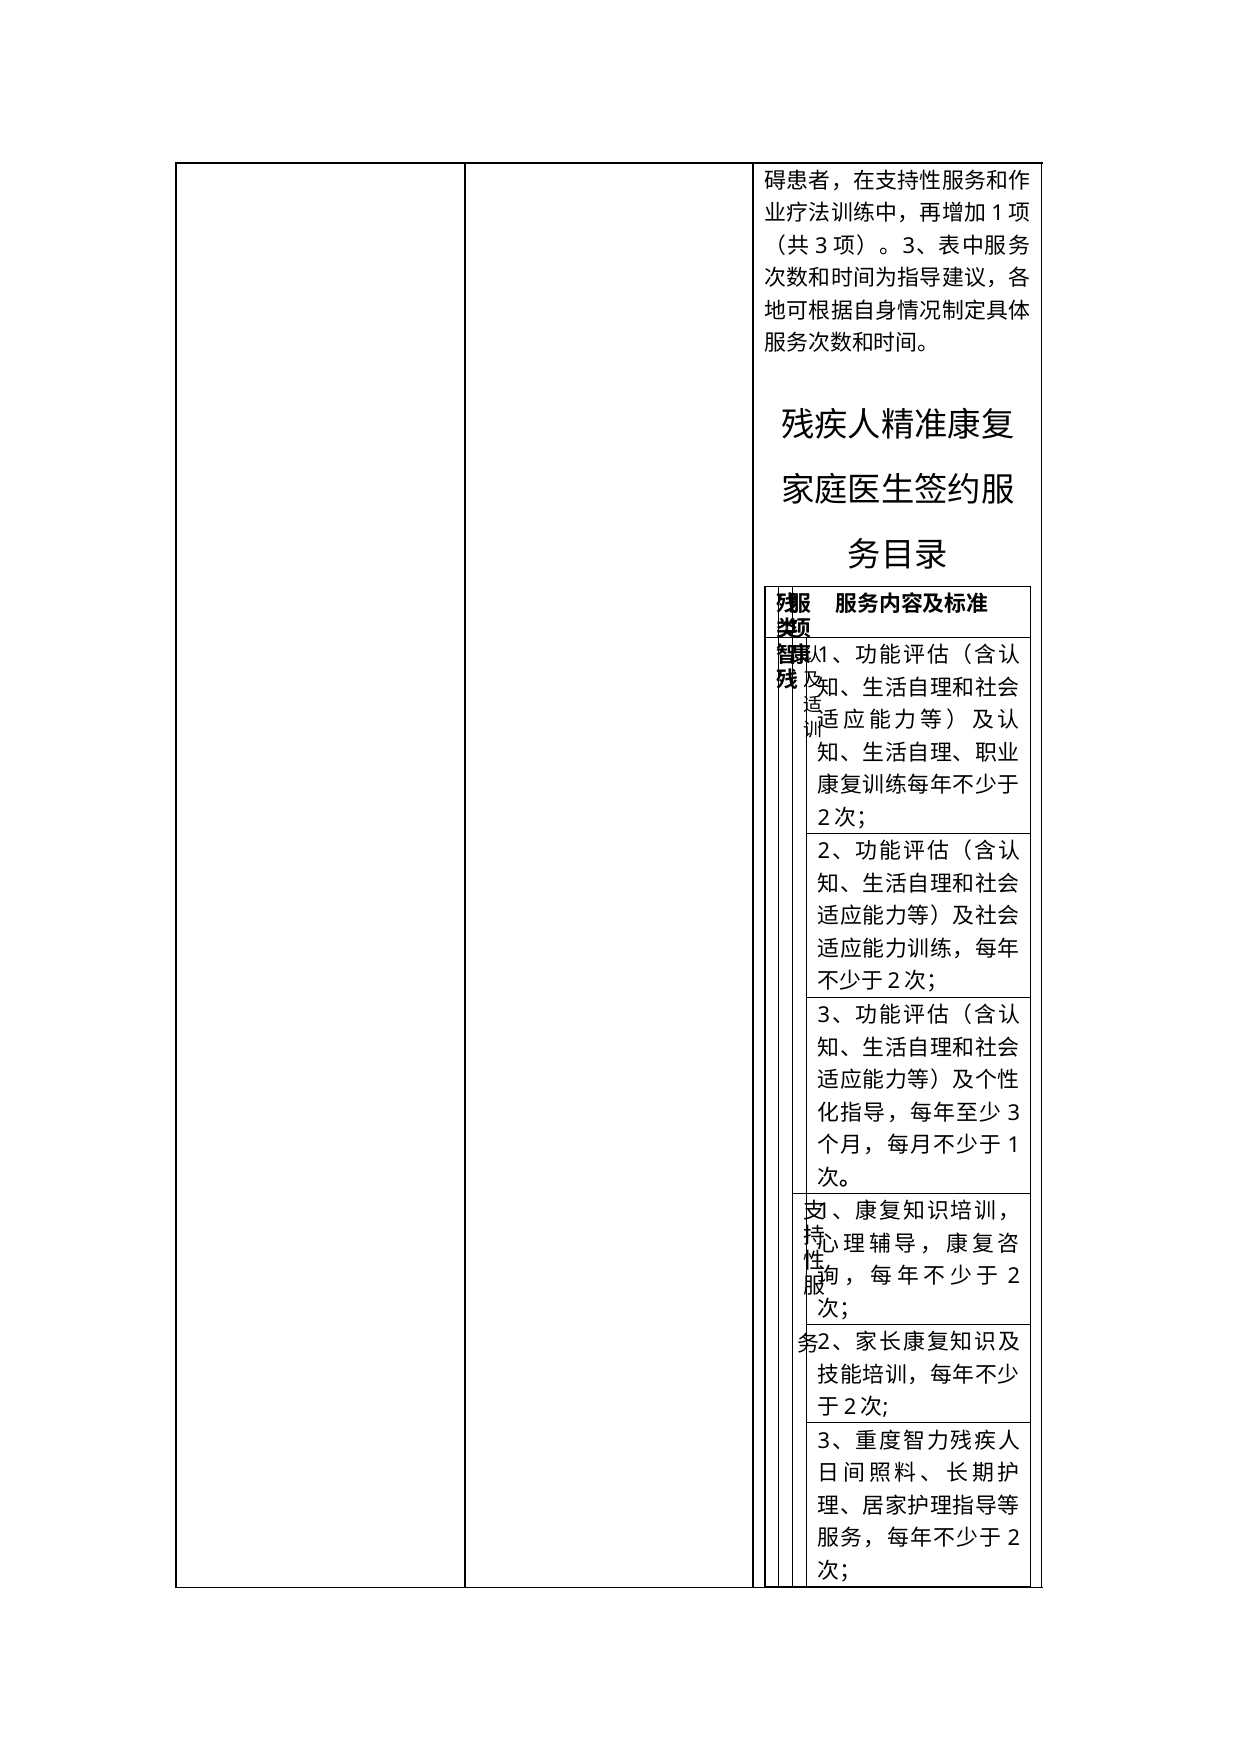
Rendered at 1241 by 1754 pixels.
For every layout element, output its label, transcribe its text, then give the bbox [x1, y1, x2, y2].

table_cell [754, 164, 1041, 1587]
table_cell 4 [177, 164, 464, 1587]
table_cell [466, 164, 752, 1587]
